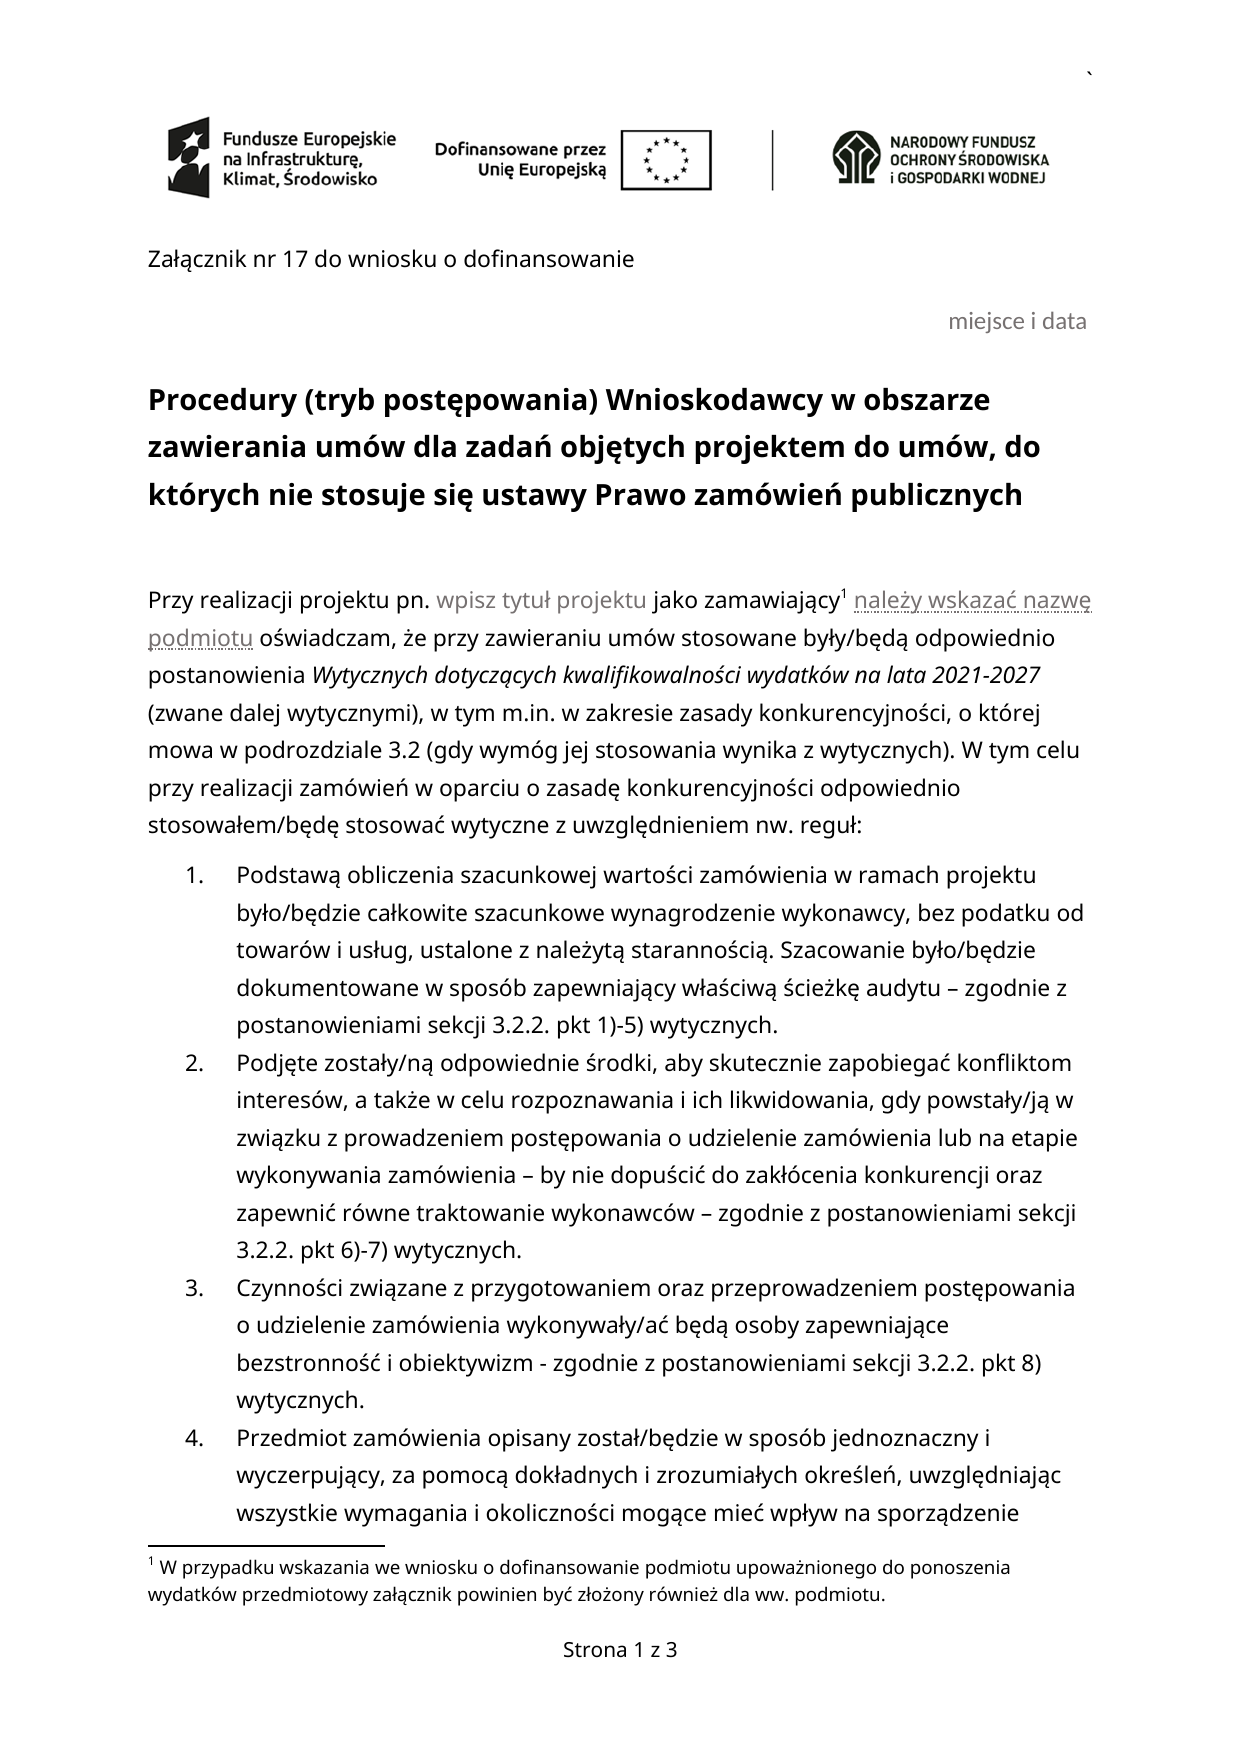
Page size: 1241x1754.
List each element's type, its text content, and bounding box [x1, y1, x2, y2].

list Czynności związane z przygotowaniem oraz przeprowadzeniem postępowania o udzielenie zamówienia wykonywały/ać będą osoby zapewniające bezstronność i obiektywizm - zgodnie z postanowieniami sekcji 3.2.2. pkt 8) wytycznych. [185, 1272, 1093, 1416]
text Załącznik nr 17 do wniosku o dofinansowanie [148, 242, 1093, 274]
subtitle Procedury (tryb postępowania) Wnioskodawcy w obszarze zawierania umów dla zadań objętych projektem do umów, do których nie stosuje się ustawy Prawo zamówień publicznych [148, 379, 1093, 514]
list Podstawą obliczenia szacunkowej wartości zamówienia w ramach projektu było/będzie całkowite szacunkowe wynagrodzenie wykonawcy, bez podatku od towarów i usług, ustalone z należytą starannością. Szacowanie było/będzie dokumentowane w sposób zapewniający właściwą ścieżkę audytu – zgodnie z postanowieniami sekcji 3.2.2. pkt 1)-5) wytycznych. [185, 859, 1093, 1041]
text Przy realizacji projektu pn. jako zamawiający oświadczam, że przy zawieraniu umów stosowane były/będą odpowiednio postanowienia Wytycznych dotyczących kwalifikowalności wydatków na lata 2021-2027 (zwane dalej wytycznymi), w tym m.in. w zakresie zasady konkurencyjności, o której mowa w podrozdziale 3.2 (gdy wymóg jej stosowania wynika z wytycznych). W tym celu przy realizacji zamówień w oparciu o zasadę konkurencyjności odpowiednio stosowałem/będę stosować wytyczne z uwzględnieniem nw. reguł: [148, 584, 1093, 841]
picture [148, 96, 1093, 218]
list Podjęte zostały/ną odpowiednie środki, aby skutecznie zapobiegać konfliktom interesów, a także w celu rozpoznawania i ich likwidowania, gdy powstały/ją w związku z prowadzeniem postępowania o udzielenie zamówienia lub na etapie wykonywania zamówienia – by nie dopuścić do zakłócenia konkurencji oraz zapewnić równe traktowanie wykonawców – zgodnie z postanowieniami sekcji 3.2.2. pkt 6)-7) wytycznych. [185, 1047, 1093, 1266]
